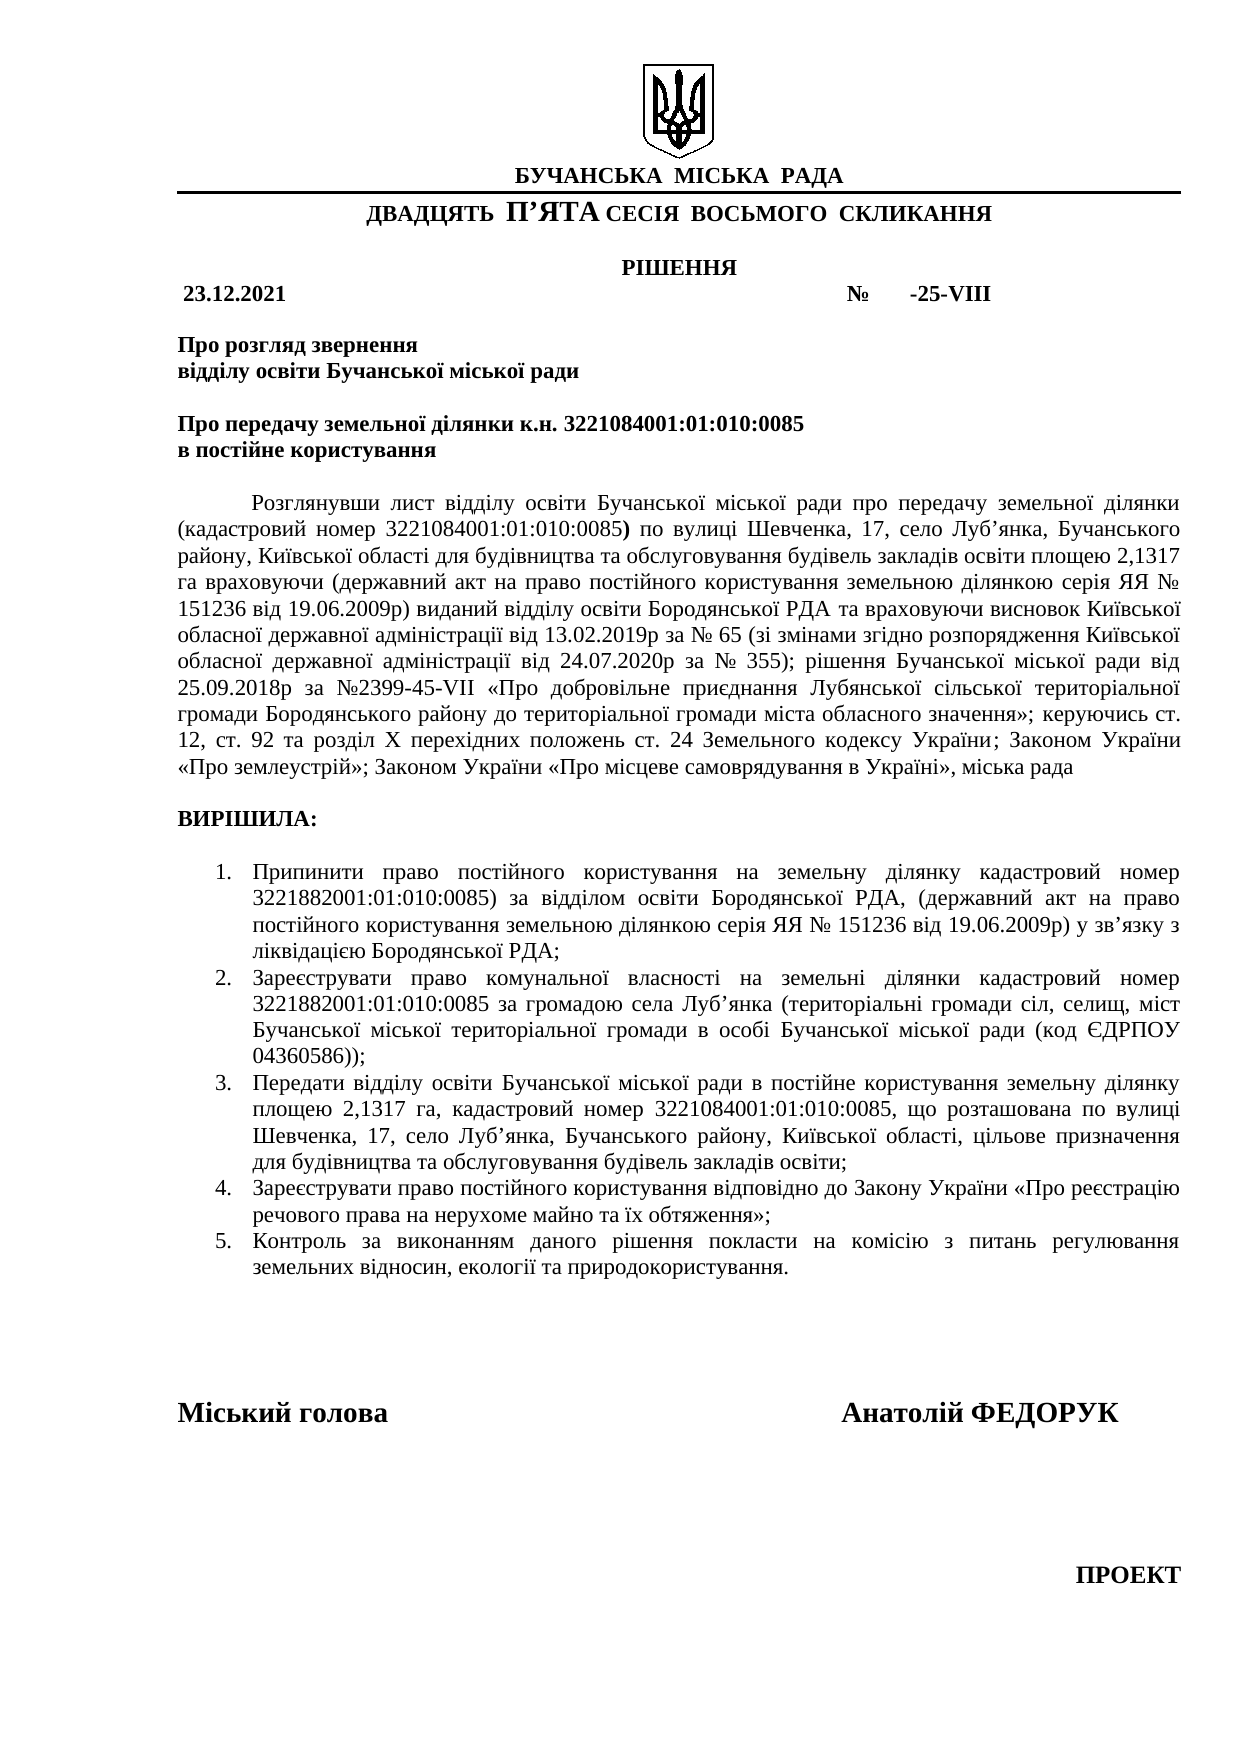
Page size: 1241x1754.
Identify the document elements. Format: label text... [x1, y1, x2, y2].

text ПРОЕКТ [177, 1560, 1181, 1589]
text 23.12.2021 № -25-VІІІ [177, 280, 1181, 306]
text в постійне користування [177, 436, 1181, 463]
text ДВАДЦЯТЬ П’ЯТА СЕСІЯ ВОСЬМОГО СКЛИКАННЯ [177, 194, 1181, 227]
text Про передачу земельної ділянки к.н. 3221084001:01:010:0085 [177, 410, 1181, 436]
text Міський голова Анатолій ФЕДОРУК [177, 1395, 1181, 1428]
text Про розгляд звернення [177, 331, 1181, 357]
list Припинити право постійного користування на земельну ділянку кадастровий номер 3221882001:01:010:0085) за відділом освіти Бородянської РДА, (державний акт на право постійного користування земельною ділянкою серія ЯЯ № 151236 від 19.06.2009р) у зв’язку з ліквідацією Бородянської РДА; [215, 858, 1181, 963]
text РІШЕННЯ [177, 254, 1181, 280]
list Контроль за виконанням даного рішення покласти на комісію з питань регулювання земельних відносин, екології та природокористування. [215, 1227, 1181, 1280]
list Передати відділу освіти Бучанської міської ради в постійне користування земельну ділянку площею 2,1317 га, кадастровий номер 3221084001:01:010:0085, що розташована по вулиці Шевченка, 17, село Луб’янка, Бучанського району, Київської області, цільове призначення для будівництва та обслуговування будівель закладів освіти; [215, 1069, 1181, 1174]
text відділу освіти Бучанської міської ради [177, 357, 1181, 384]
list Зареєструвати право комунальної власності на земельні ділянки кадастровий номер 3221882001:01:010:0085 за громадою села Луб’янка (територіальні громади сіл, селищ, міст Бучанської міської територіальної громади в особі Бучанської міської ради (код ЄДРПОУ 04360586)); [215, 963, 1181, 1069]
text ВИРІШИЛА: [177, 805, 1181, 832]
text БУЧАНСЬКА МІСЬКА РАДА [177, 162, 1181, 191]
text Розглянувши лист відділу освіти Бучанської міської ради про передачу земельної ділянки (кадастровий номер 3221084001:01:010:0085) по вулиці Шевченка, 17, село Луб’янка, Бучанського району, Київської області для будівництва та обслуговування будівель закладів освіти площею 2,1317 га враховуючи (державний акт на право постійного користування земельною ділянкою серія ЯЯ № 151236 від 19.06.2009р) виданий відділу освіти Бородянської РДА та враховуючи висновок Київської обласної державної адміністрації від 13.02.2019р за № 65 (зі змінами згідно розпорядження Київської обласної державної адміністрації від 24.07.2020р за № 355); рішення Бучанської міської ради від 25.09.2018р за №2399-45-VII «Про добровільне приєднання Лубянської сільської територіальної громади Бородянського району до територіальної громади міста обласного значення»; керуючись ст. 12, ст. 92 та розділ X перехідних положень ст. 24 Земельного кодексу України; Законом України «Про землеустрій»; Законом України «Про місцеве самоврядування в Україні», міська рада [177, 489, 1181, 779]
list Зареєструвати право постійного користування відповідно до Закону України «Про реєстрацію речового права на нерухоме майно та їх обтяження»; [215, 1174, 1181, 1227]
